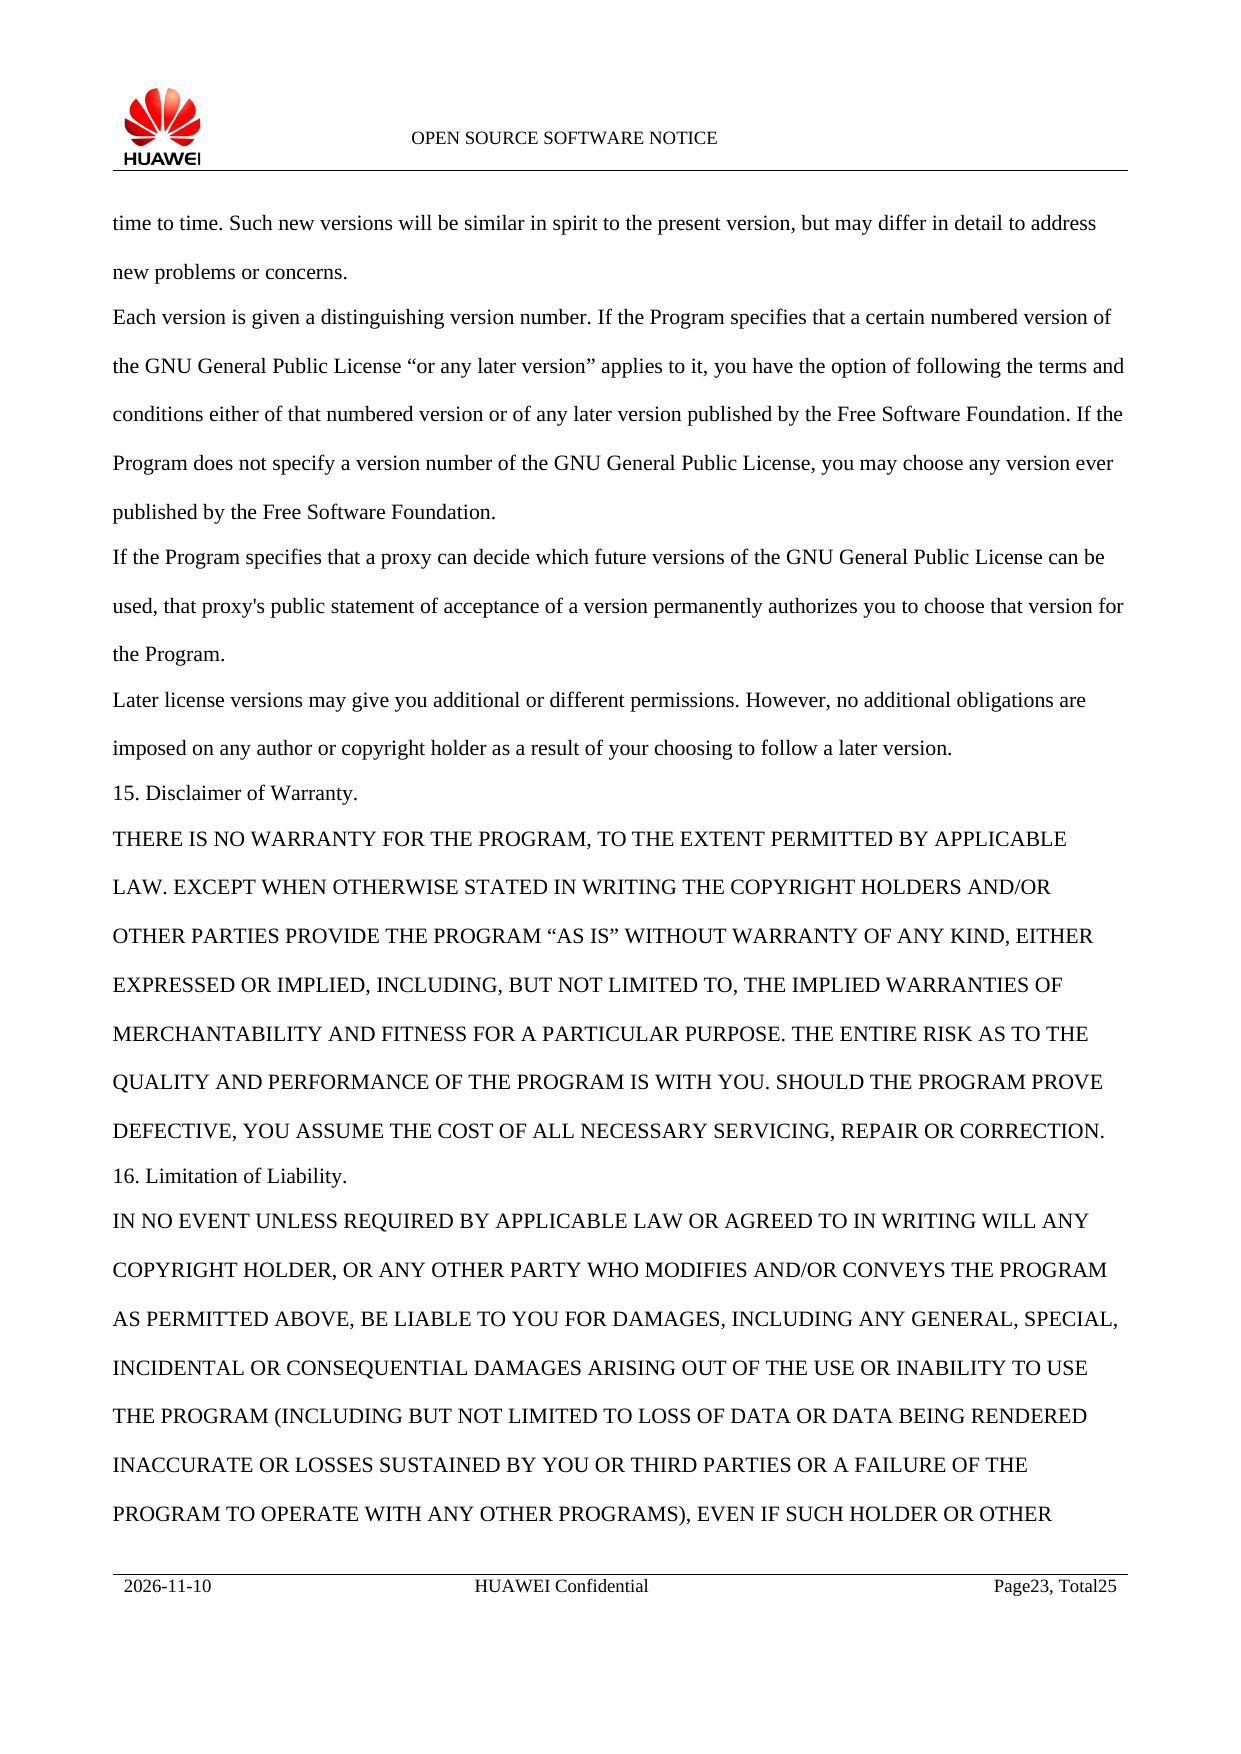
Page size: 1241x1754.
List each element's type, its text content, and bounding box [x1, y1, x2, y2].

picture [124, 88, 201, 165]
text If the Program specifies that a proxy can decide which future versions of the GNU General Public License can be used, that proxy's public statement of acceptance of a version permanently authorizes you to choose that version for the Program. [112, 540, 1128, 670]
text 15. Disclaimer of Warranty. [112, 777, 1128, 809]
text Each version is given a distinguishing version number. If the Program specifies that a certain numbered version of the GNU General Public License “or any later version” applies to it, you have the option of following the terms and conditions either of that numbered version or of any later version published by the Free Software Foundation. If the Program does not specify a version number of the GNU General Public License, you may choose any version ever published by the Free Software Foundation. [112, 300, 1128, 528]
text THERE IS NO WARRANTY FOR THE PROGRAM, TO THE EXTENT PERMITTED BY APPLICABLE LAW. EXCEPT WHEN OTHERWISE STATED IN WRITING THE COPYRIGHT HOLDERS AND/OR OTHER PARTIES PROVIDE THE PROGRAM “AS IS” WITHOUT WARRANTY OF ANY KIND, EITHER EXPRESSED OR IMPLIED, INCLUDING, BUT NOT LIMITED TO, THE IMPLIED WARRANTIES OF MERCHANTABILITY AND FITNESS FOR A PARTICULAR PURPOSE. THE ENTIRE RISK AS TO THE QUALITY AND PERFORMANCE OF THE PROGRAM IS WITH YOU. SHOULD THE PROGRAM PROVE DEFECTIVE, YOU ASSUME THE COST OF ALL NECESSARY SERVICING, REPAIR OR CORRECTION. [112, 822, 1128, 1147]
text Later license versions may give you additional or different permissions. However, no additional obligations are imposed on any author or copyright holder as a result of your choosing to follow a later version. [112, 683, 1128, 764]
text 16. Limitation of Liability. [112, 1159, 1128, 1192]
